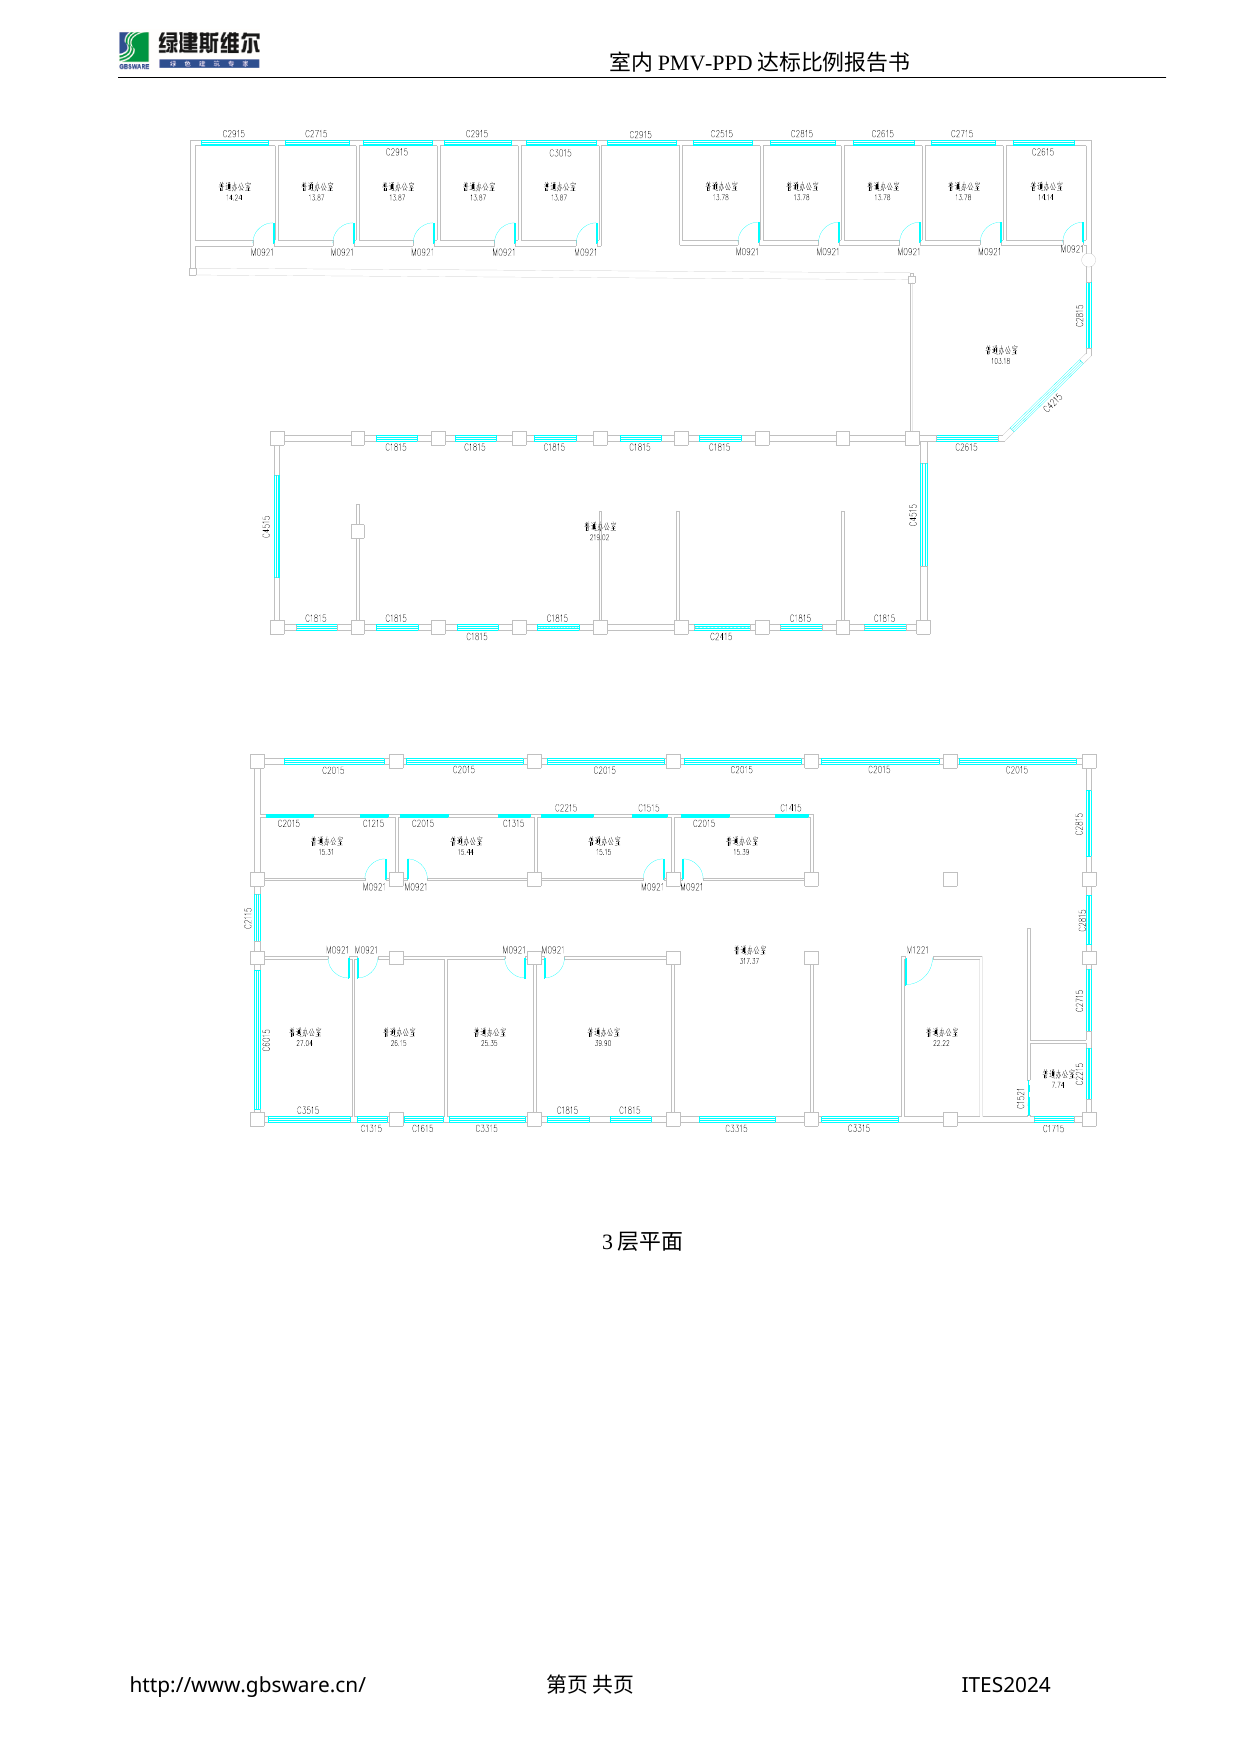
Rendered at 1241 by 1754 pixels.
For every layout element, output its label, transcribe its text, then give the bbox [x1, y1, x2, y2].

text 3层平面 [118, 1223, 1166, 1256]
picture [118, 29, 261, 71]
